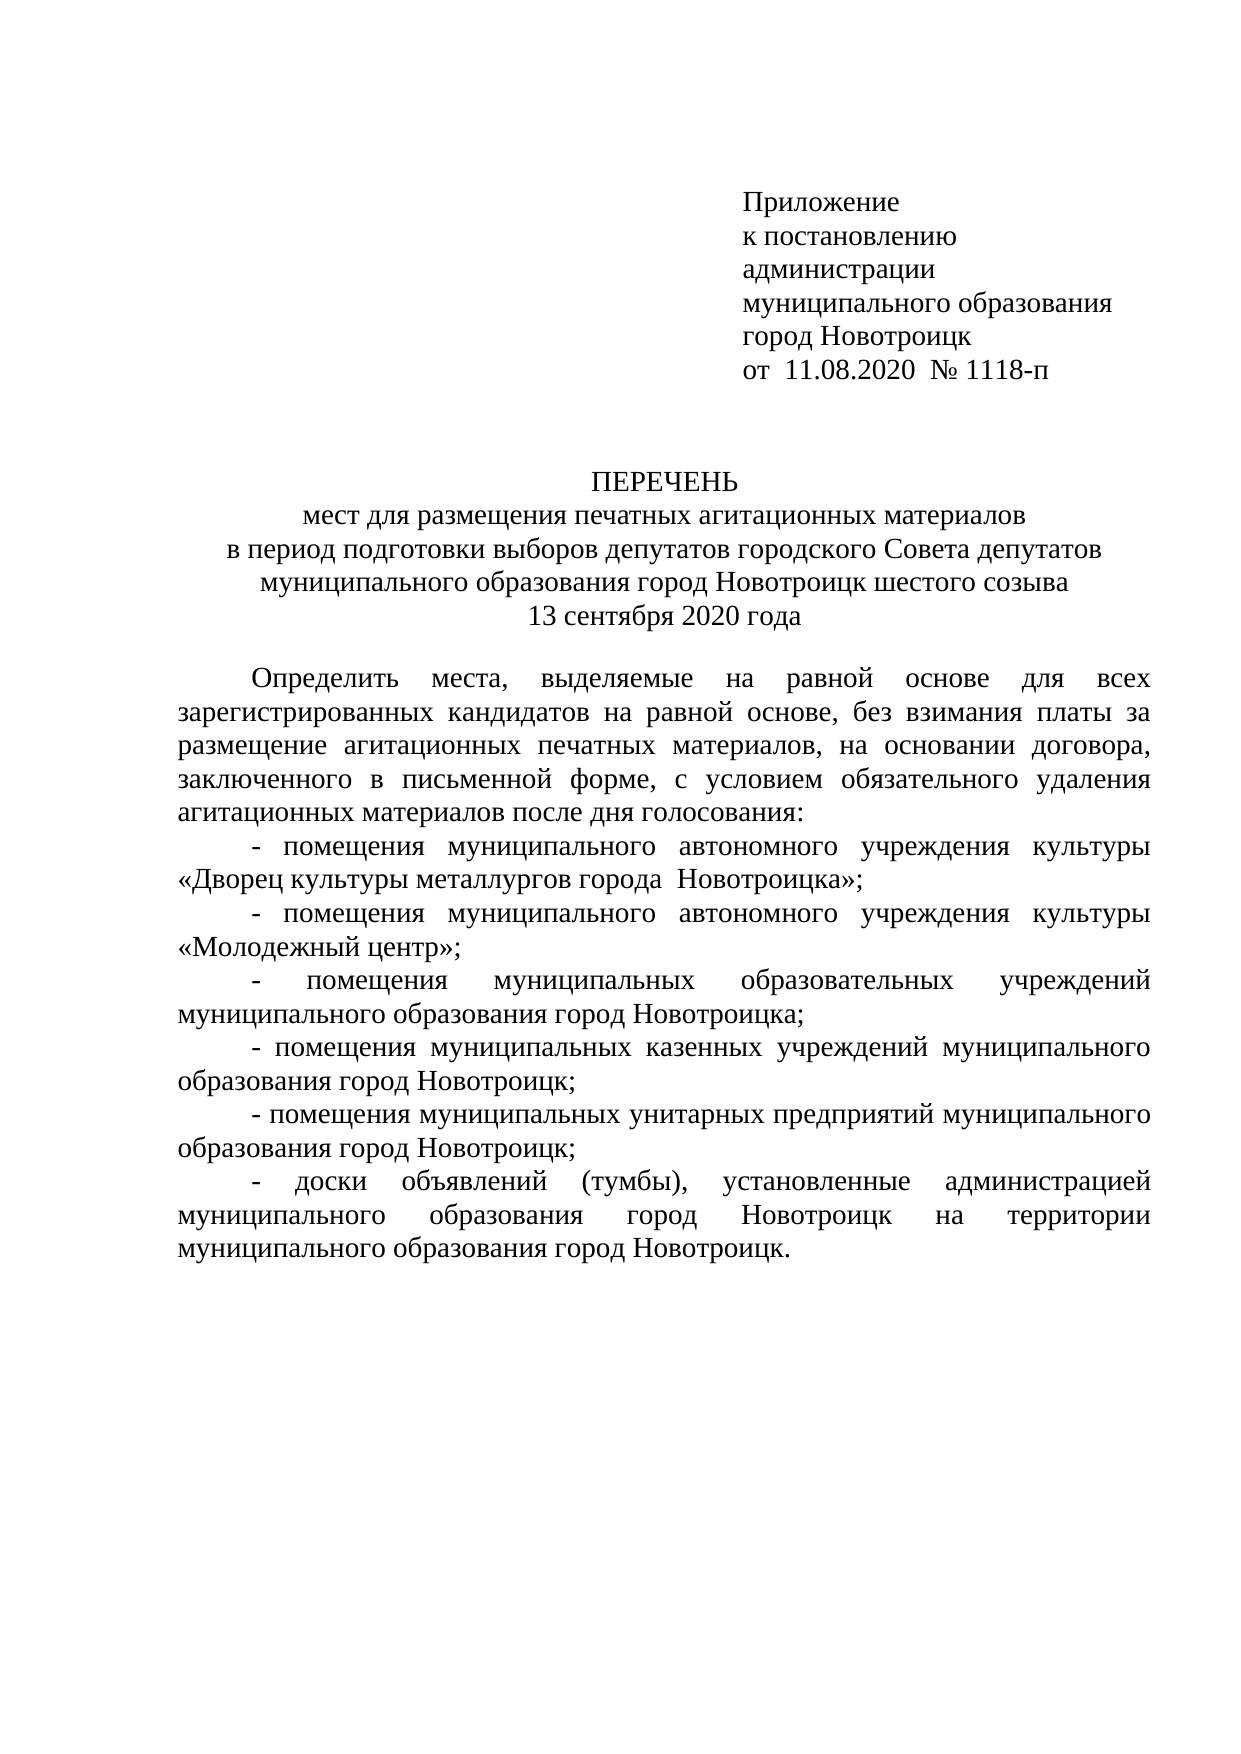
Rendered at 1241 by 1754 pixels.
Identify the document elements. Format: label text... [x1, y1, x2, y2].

text - помещения муниципального автономного учреждения культуры «Дворец культуры металлургов города Новотроицка»; [177, 828, 1152, 895]
text - помещения муниципальных казенных учреждений муниципального образования город Новотроицк; [177, 1029, 1152, 1096]
text - помещения муниципальных унитарных предприятий муниципального образования город Новотроицк; [177, 1096, 1152, 1163]
text ПЕРЕЧЕНЬ [177, 464, 1152, 497]
text - помещения муниципального автономного учреждения культуры «Молодежный центр»; [177, 895, 1152, 962]
text Определить места, выделяемые на равной основе для всех зарегистрированных кандидатов на равной основе, без взимания платы за размещение агитационных печатных материалов, на основании договора, заключенного в письменной форме, с условием обязательного удаления агитационных материалов после дня голосования: [177, 660, 1152, 828]
subtitle 13 сентября 2020 года [177, 598, 1152, 632]
text - помещения муниципальных образовательных учреждений муниципального образования город Новотроицка; [177, 962, 1152, 1029]
text - доски объявлений (тумбы), установленные администрацией муниципального образования город Новотроицк на территории муниципального образования город Новотроицк. [177, 1163, 1152, 1264]
subtitle мест для размещения печатных агитационных материалов [177, 497, 1152, 531]
text в период подготовки выборов депутатов городского Совета депутатов муниципального образования город Новотроицк шестого созыва [177, 531, 1152, 598]
